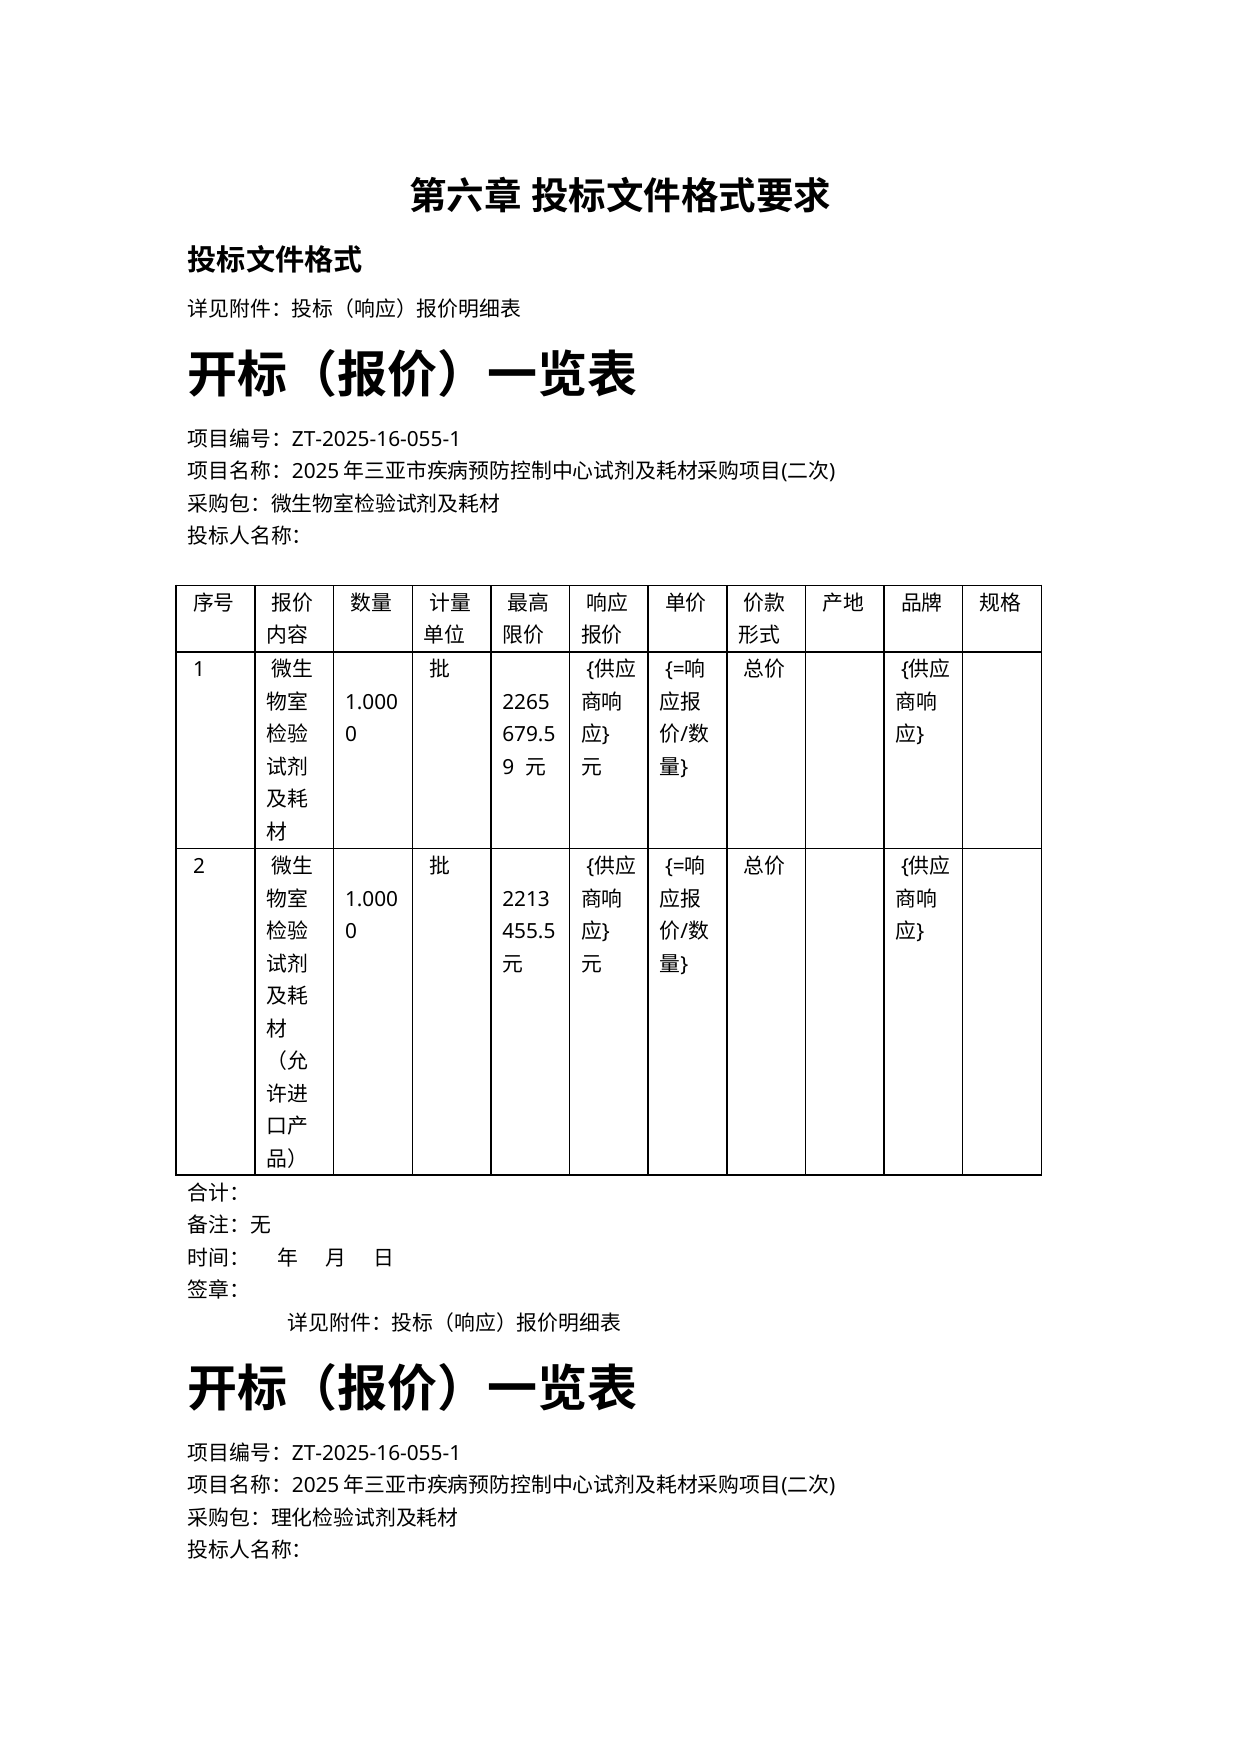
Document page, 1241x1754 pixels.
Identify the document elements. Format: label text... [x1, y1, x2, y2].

text 项目名称：2025年三亚市疾病预防控制中心试剂及耗材采购项目(二次) [187, 1468, 1053, 1501]
text 备注：无 [187, 1208, 1053, 1241]
text 投标人名称： [187, 1533, 1053, 1566]
text 开标（报价）一览表 [187, 1338, 1053, 1436]
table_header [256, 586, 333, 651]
text 投标文件格式 [187, 227, 1053, 292]
text 项目编号：ZT-2025-16-055-1 [187, 1436, 1053, 1468]
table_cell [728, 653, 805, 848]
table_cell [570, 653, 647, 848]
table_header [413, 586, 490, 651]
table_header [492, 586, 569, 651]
text 详见附件：投标（响应）报价明细表 [187, 1306, 1053, 1338]
text 第六章 投标文件格式要求 [187, 162, 1053, 227]
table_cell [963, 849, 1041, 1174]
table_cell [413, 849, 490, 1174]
text 投标人名称： [187, 519, 1053, 552]
text 项目编号：ZT-2025-16-055-1 [187, 422, 1053, 454]
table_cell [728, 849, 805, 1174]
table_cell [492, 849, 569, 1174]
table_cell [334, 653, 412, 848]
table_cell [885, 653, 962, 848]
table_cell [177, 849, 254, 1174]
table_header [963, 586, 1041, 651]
text 签章： [187, 1273, 1053, 1306]
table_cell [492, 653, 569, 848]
text 详见附件：投标（响应）报价明细表 [187, 292, 1053, 324]
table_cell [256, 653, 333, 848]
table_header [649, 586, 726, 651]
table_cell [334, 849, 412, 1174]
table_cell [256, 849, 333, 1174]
text 采购包：微生物室检验试剂及耗材 [187, 487, 1053, 519]
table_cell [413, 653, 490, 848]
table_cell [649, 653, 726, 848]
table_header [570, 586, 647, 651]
text 采购包：理化检验试剂及耗材 [187, 1501, 1053, 1533]
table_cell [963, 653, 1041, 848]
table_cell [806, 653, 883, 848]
text 合计： [187, 1176, 1053, 1208]
text 项目名称：2025年三亚市疾病预防控制中心试剂及耗材采购项目(二次) [187, 454, 1053, 487]
text 开标（报价）一览表 [187, 324, 1053, 422]
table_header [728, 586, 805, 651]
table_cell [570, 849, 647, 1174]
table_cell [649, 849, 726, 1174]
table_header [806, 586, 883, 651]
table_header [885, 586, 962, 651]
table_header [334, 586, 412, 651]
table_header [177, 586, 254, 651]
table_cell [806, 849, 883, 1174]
text 时间： 年 月 日 [187, 1241, 1053, 1273]
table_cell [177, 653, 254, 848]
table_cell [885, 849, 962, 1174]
